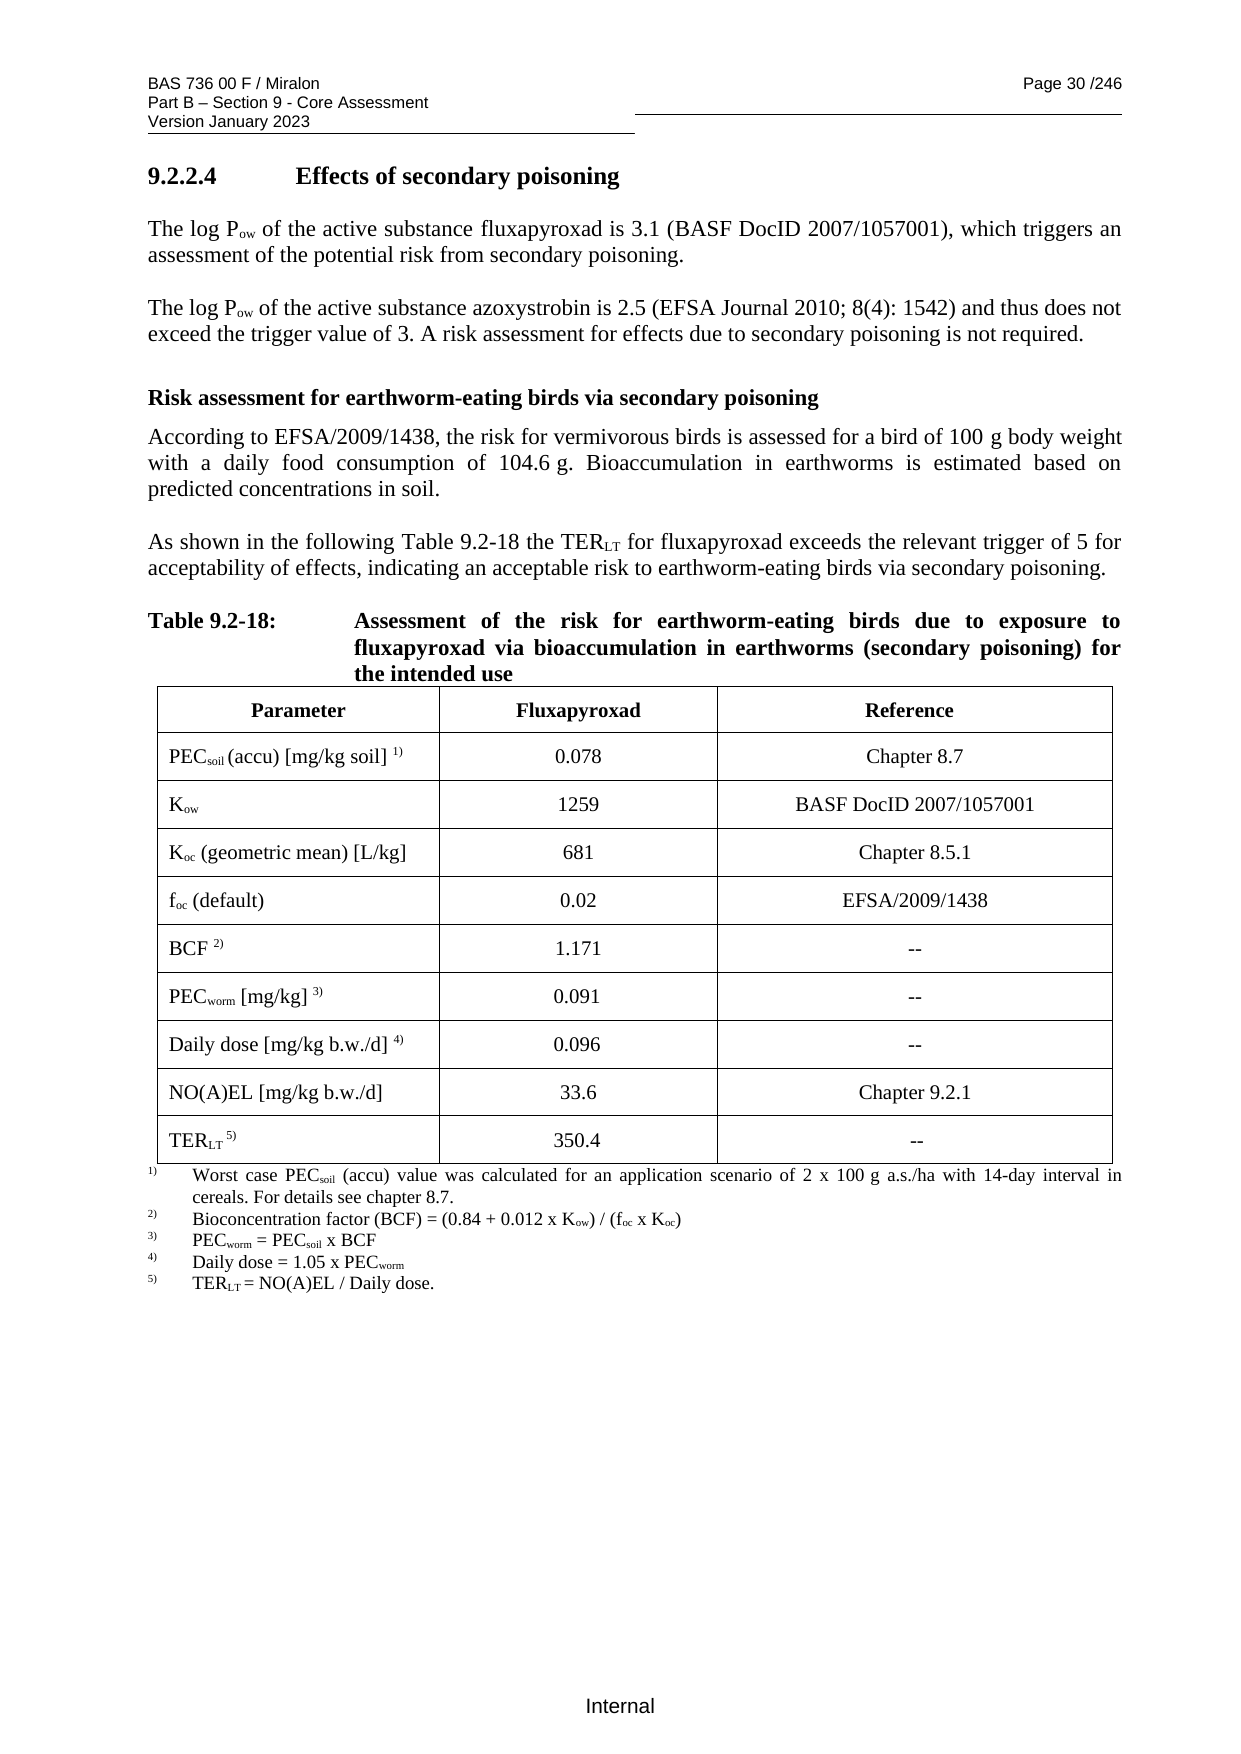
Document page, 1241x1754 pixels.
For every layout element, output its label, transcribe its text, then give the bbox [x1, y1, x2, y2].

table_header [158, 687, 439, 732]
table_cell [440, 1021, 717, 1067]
text Table 9.2-14: Assessment of the risk for earthworm-eating birds due to exposure to fluxapyroxad via bioaccumulation in earthworms (secondary poisoning) for the intended use [148, 607, 1122, 686]
text 2) Bioconcentration factor (BCF) = (0.84 + 0.012 x Kow) / (foc x Koc) [148, 1207, 1122, 1229]
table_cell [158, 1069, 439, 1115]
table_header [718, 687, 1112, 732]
text 5) TERLT = NO(A)EL / Daily dose. [148, 1272, 1122, 1294]
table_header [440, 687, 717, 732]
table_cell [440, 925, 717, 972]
text 1) Worst case PECsoil (accu) value was calculated for an application scenario of 2 x 100 g a.s./ha with 14-day interval in cereals. For details see chapter 8.7. [148, 1164, 1122, 1207]
text As shown in the following Table 9.2-14 the TERLT for fluxapyroxad exceeds the relevant trigger of 5 for acceptability of effects, indicating an acceptable risk to earthworm-eating birds via secondary poisoning. [148, 528, 1122, 581]
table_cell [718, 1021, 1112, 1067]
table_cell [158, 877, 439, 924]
text The log Pow of the active substance azoxystrobin is 2.5 (EFSA Journal 2010; 8(4): 1542) and thus does not exceed the trigger value of 3. A risk assessment for effects due to secondary poisoning is not required. [148, 294, 1122, 346]
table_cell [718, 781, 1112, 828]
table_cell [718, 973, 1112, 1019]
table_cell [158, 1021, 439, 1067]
text The log Pow of the active substance fluxapyroxad is 3.1 (BASF DocID 2007/1057001), which triggers an assessment of the potential risk from secondary poisoning. [148, 214, 1122, 267]
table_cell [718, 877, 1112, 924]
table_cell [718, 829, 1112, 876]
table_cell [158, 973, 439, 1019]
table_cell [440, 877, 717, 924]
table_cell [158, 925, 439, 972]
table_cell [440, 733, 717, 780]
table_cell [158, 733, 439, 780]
text 3) PECworm = PECsoil x BCF [148, 1229, 1122, 1251]
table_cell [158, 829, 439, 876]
text Risk assessment for earthworm-eating birds via secondary poisoning [148, 384, 1122, 410]
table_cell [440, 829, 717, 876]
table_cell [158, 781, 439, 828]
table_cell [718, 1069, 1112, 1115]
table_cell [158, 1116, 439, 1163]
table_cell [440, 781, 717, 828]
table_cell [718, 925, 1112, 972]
text 4) Daily dose = 1.05 x PECworm [148, 1251, 1122, 1272]
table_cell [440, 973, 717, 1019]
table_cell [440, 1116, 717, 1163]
text According to EFSA/2009/1438, the risk for vermivorous birds is assessed for a bird of 100 g body weight with a daily food consumption of 104.6 g. Bioaccumulation in earthworms is estimated based on predicted concentrations in soil. [148, 423, 1122, 502]
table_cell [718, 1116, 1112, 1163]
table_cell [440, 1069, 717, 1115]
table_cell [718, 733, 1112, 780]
subtitle Effects of secondary poisoning [148, 161, 1122, 189]
